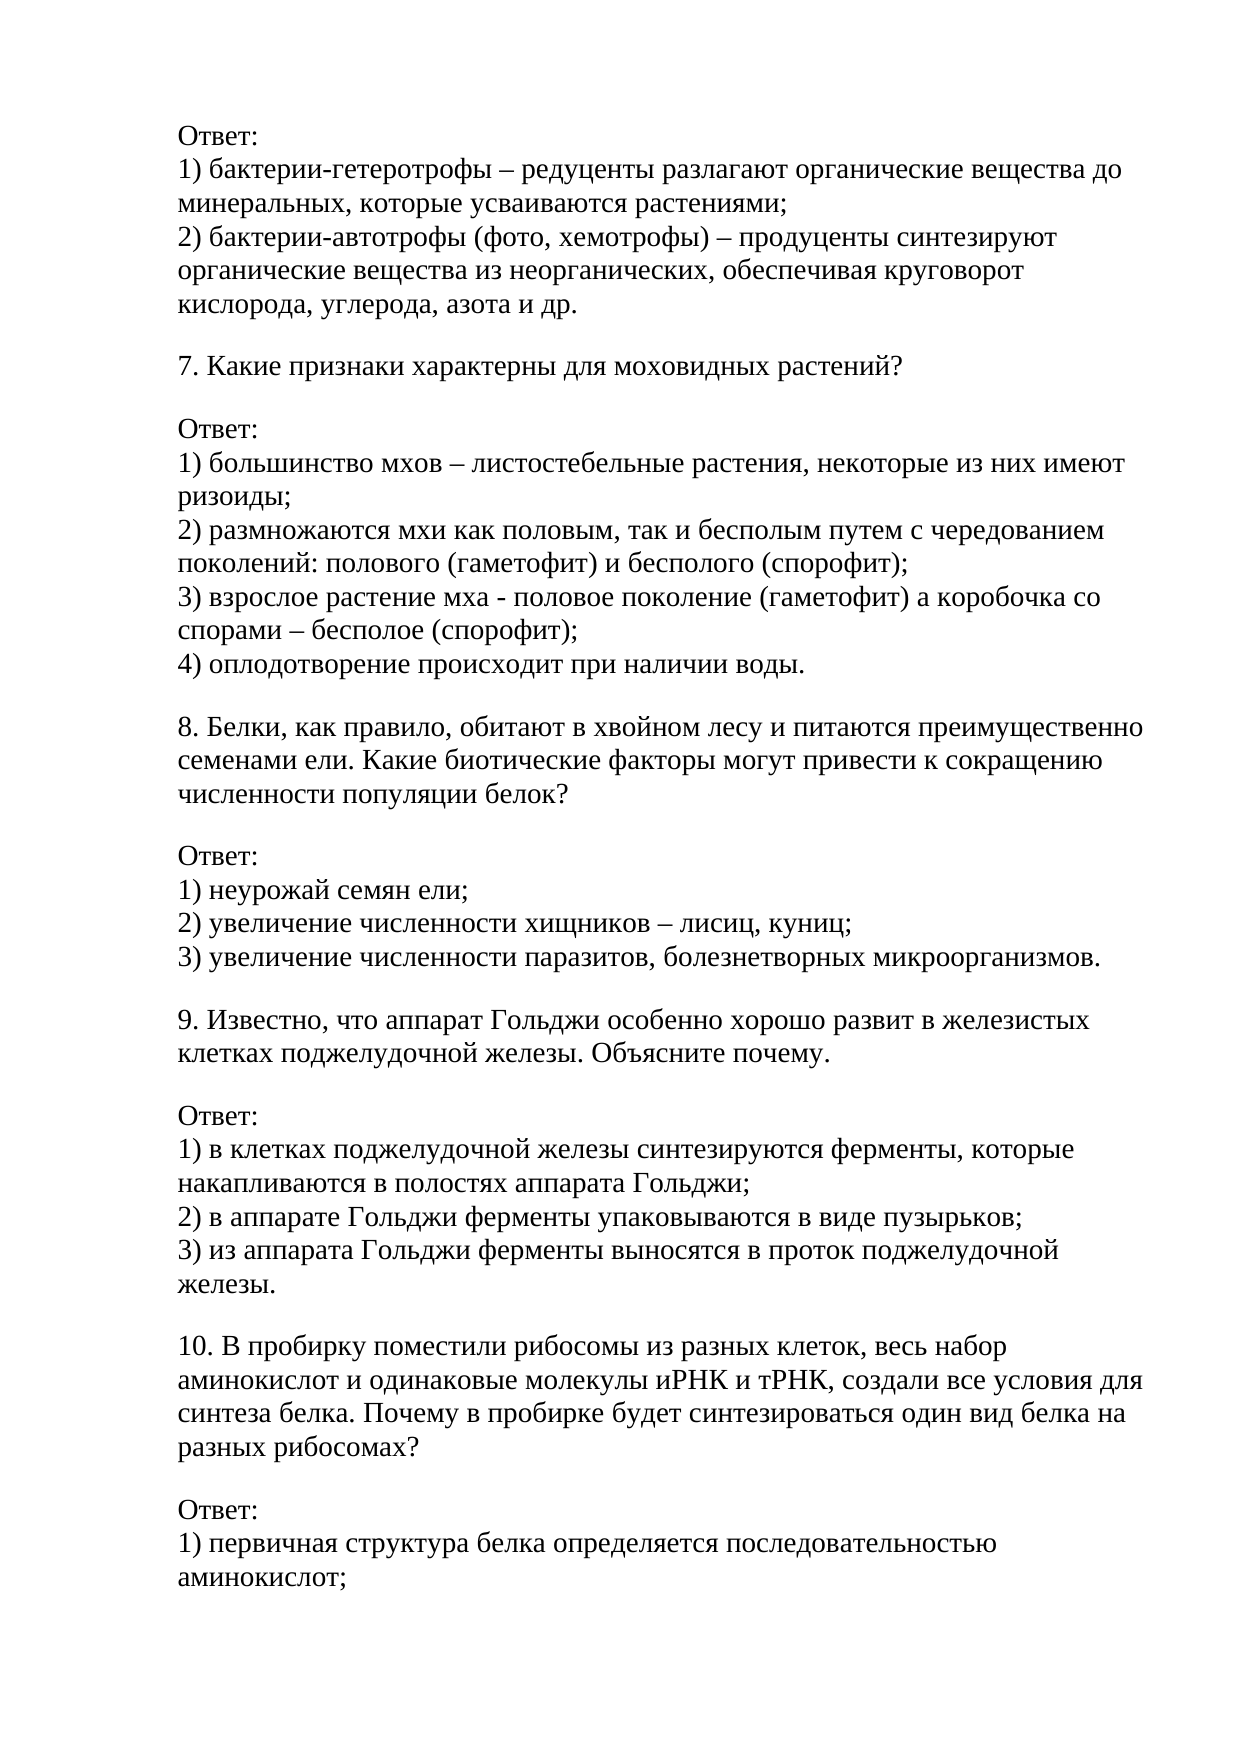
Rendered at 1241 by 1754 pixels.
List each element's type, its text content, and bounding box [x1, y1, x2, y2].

text Ответ: 1) бактерии-гетеротрофы – редуценты разлагают органические вещества до минеральных, которые усваиваются растениями; 2) бактерии-автотрофы (фото, хемотрофы) – продуценты синтезируют органические вещества из неорганических, обеспечивая круговорот кислорода, углерода, азота и др. [177, 118, 1152, 319]
text 8. Белки, как правило, обитают в хвойном лесу и питаются преимущественно семенами ели. Какие биотические факторы могут привести к сокращению численности популяции белок? [177, 709, 1152, 809]
text 10. В пробирку поместили рибосомы из разных клеток, весь набор аминокислот и одинаковые молекулы иРНК и тРНК, создали все условия для синтеза белка. Почему в пробирке будет синтезироваться один вид белка на разных рибосомах? [177, 1328, 1152, 1463]
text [177, 1492, 1152, 1592]
text Ответ: 1) большинство мхов – листостебельные растения, некоторые из них имеют ризоиды; 2) размножаются мхи как половым, так и бесполым путем с чередованием поколений: полового (гаметофит) и бесполого (спорофит); 3) взрослое растение мха - половое поколение (гаметофит) а коробочка со спорами – бесполое (спорофит); 4) оплодотворение происходит при наличии воды. [177, 411, 1152, 679]
text Ответ: 1) в клетках поджелудочной железы синтезируются ферменты, которые накапливаются в полостях аппарата Гольджи; 2) в аппарате Гольджи ферменты упаковываются в виде пузырьков; 3) из аппарата Гольджи ферменты выносятся в проток поджелудочной железы. [177, 1098, 1152, 1299]
text Ответ: 1) неурожай семян ели; 2) увеличение численности хищников – лисиц, куниц; 3) увеличение численности паразитов, болезнетворных микроорганизмов. [177, 838, 1152, 973]
text 9. Известно, что аппарат Гольджи особенно хорошо развит в железистых клетках поджелудочной железы. Объясните почему. [177, 1002, 1152, 1069]
text 7. Какие признаки характерны для моховидных растений? [177, 348, 1152, 382]
